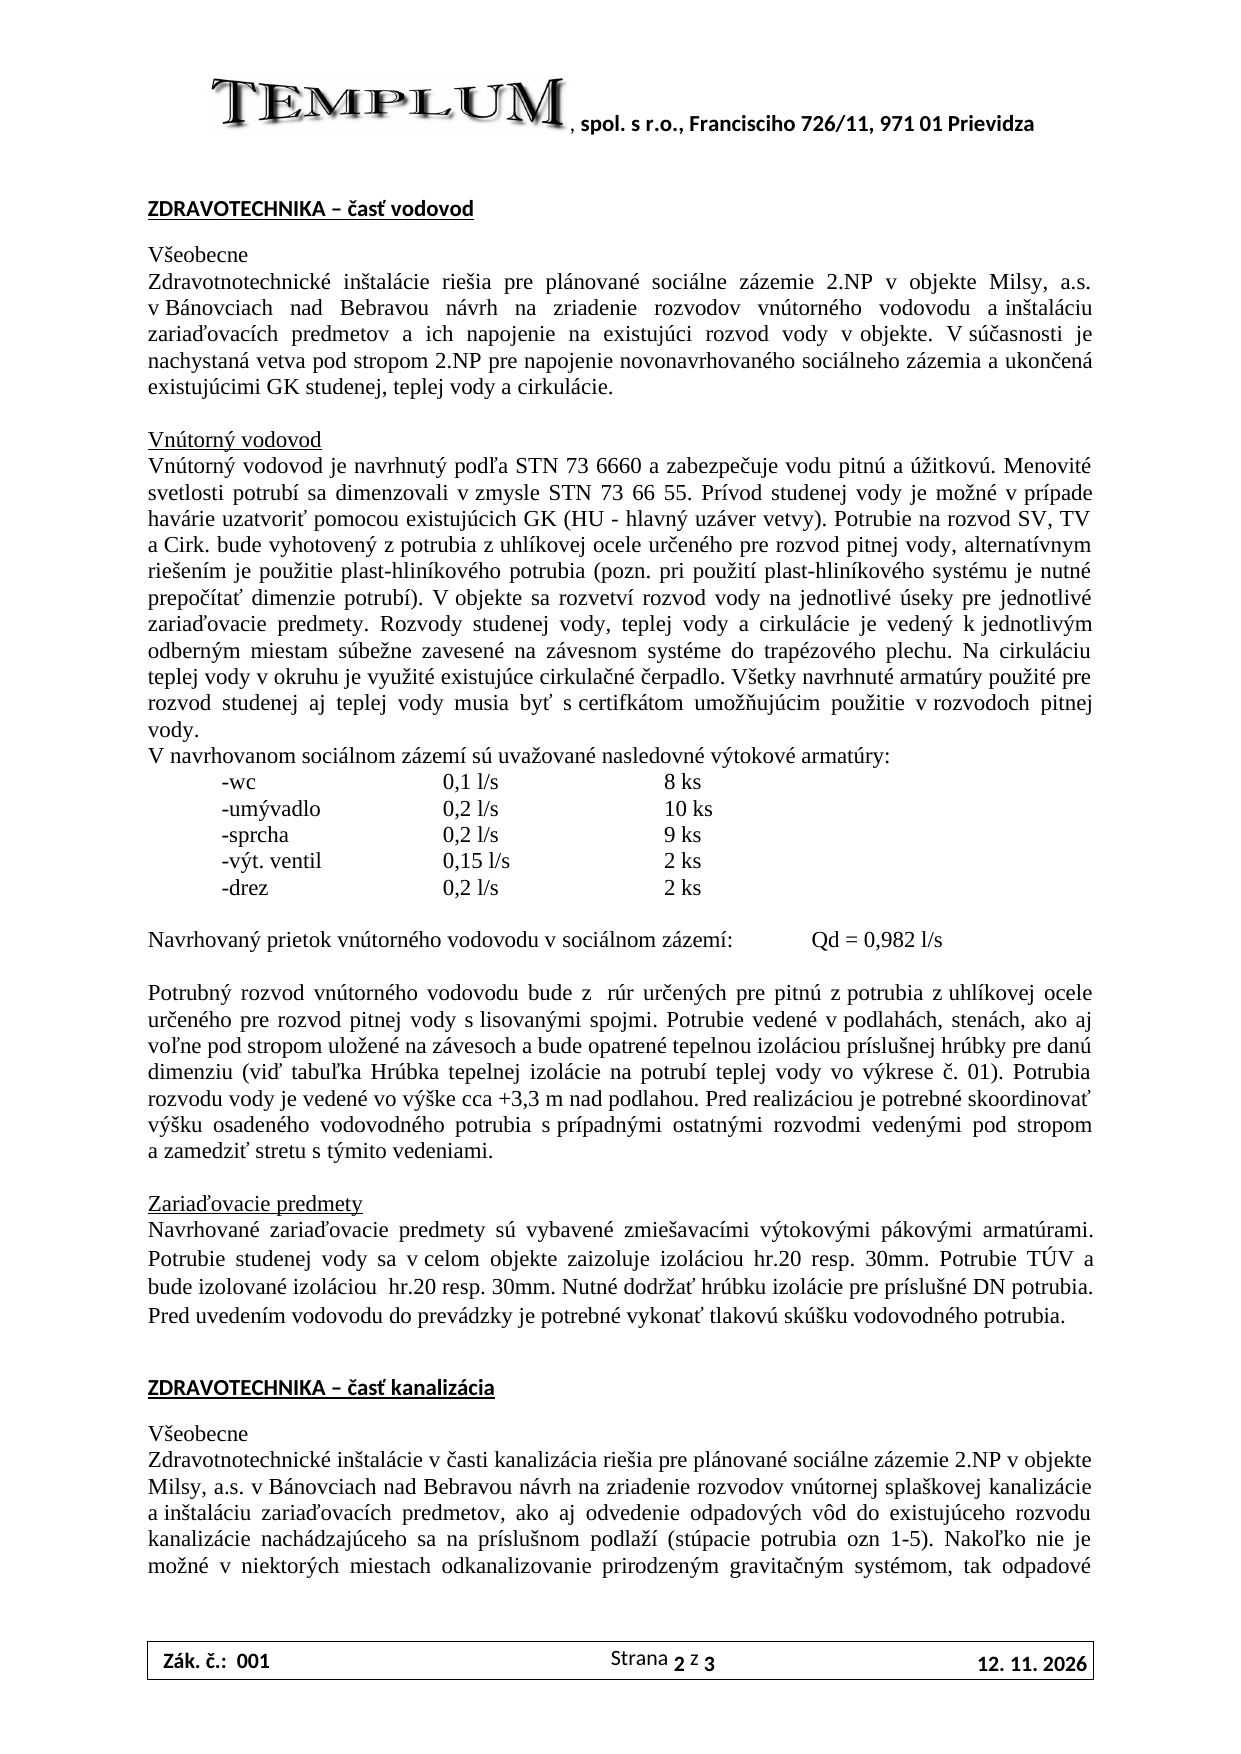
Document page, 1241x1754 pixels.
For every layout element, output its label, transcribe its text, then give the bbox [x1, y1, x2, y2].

text Navrhované zariaďovacie predmety sú vybavené zmiešavacími výtokovými pákovými armatúrami. Potrubie studenej vody sa v celom objekte zaizoluje izoláciou hr.20 resp. 30mm. Potrubie TÚV a bude izolované izoláciou hr.20 resp. 30mm. Nutné dodržať hrúbku izolácie pre príslušné DN potrubia. Pred uvedením vodovodu do prevádzky je potrebné vykonať tlakovú skúšku vodovodného potrubia. [148, 1216, 1095, 1328]
text -drez 0,2 l/s 2 ks [148, 874, 1093, 900]
picture [205, 73, 570, 132]
text Navrhovaný prietok vnútorného vodovodu v sociálnom zázemí: Qd = 0,982 l/s [148, 927, 1093, 953]
text Všeobecne [148, 241, 1093, 268]
text ZDRAVOTECHNIKA – časť kanalizácia [148, 1373, 1093, 1401]
text -sprcha 0,2 l/s 9 ks [148, 821, 1093, 847]
text -wc 0,1 l/s 8 ks [148, 768, 1093, 795]
text Všeobecne [148, 1420, 1093, 1446]
text -umývadlo 0,2 l/s 10 ks [148, 795, 1093, 821]
text V navrhovanom sociálnom zázemí sú uvažované nasledovné výtokové armatúry: [148, 742, 1093, 768]
text ZDRAVOTECHNIKA – časť vodovod [148, 194, 1093, 222]
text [148, 1446, 1093, 1578]
text Vnútorný vodovod [148, 426, 1093, 452]
text Vnútorný vodovod je navrhnutý podľa STN 73 zabezpečuje vodu pitnú a úžitkovú. Menovité svetlosti potrubí sa dimenzovali v zmysle STN 73 66 55. Prívod studenej vody je možné v prípade havárie uzatvoriť pomocou existujúcich GK (HU - hlavný uzáver vetvy). Potrubie na rozvod SV, TV a Cirk. bude vyhotovený z potrubia z uhlíkovej ocele určeného pre rozvod pitnej vody, alternatívnym riešením je použitie plast-hliníkového potrubia (pozn. pri použití plast-hliníkového systému je nutné prepočítať dimenzie potrubí). V objekte sa rozvetví rozvod vody na jednotlivé úseky pre jednotlivé zariaďovacie predmety. Rozvody studenej vody, teplej vody a cirkulácie je vedený k jednotlivým odberným miestam súbežne zavesené na závesnom systéme do trapézového plechu. Na cirkuláciu teplej vody v okruhu je využité existujúce cirkulačné čerpadlo. Všetky navrhnuté armatúry použité pre rozvod studenej aj teplej vody musia byť s certifkátom umožňujúcim použitie v rozvodoch pitnej vody. [148, 452, 1093, 742]
text -výt. ventil 0,15 l/s 2 ks [148, 847, 1093, 874]
text Potrubný rozvod vnútorného vodovodu bude z rúr určených pre pitnú z potrubia z uhlíkovej ocele určeného pre rozvod pitnej vody s lisovanými spojmi. Potrubie vedené v podlahách, stenách, ako aj voľne pod stropom uložené na závesoch a bude opatrené tepelnou izoláciou príslušnej hrúbky pre danú dimenziu (viď tabuľka Hrúbka tepelnej izolácie na potrubí teplej vody vo výkrese č. 01). Potrubia rozvodu vody je vedené vo výške cca +3,3 m nad podlahou. Pred realizáciou je potrebné skoordinovať výšku osadeného vodovodného potrubia s prípadnými ostatnými rozvodmi vedenými pod stropom a zamedziť stretu s týmito vedeniami. [148, 979, 1093, 1164]
text Zdravotnotechnické inštalácie riešia pre plánované sociálne zázemie 2.NP v objekte Milsy, a.s. v Bánovciach nad Bebravou návrh na zriadenie rozvodov vnútorného vodovodu a inštaláciu zariaďovacích predmetov a ich napojenie na existujúci rozvod vody v objekte. V súčasnosti je nachystaná vetva pod stropom 2.NP pre napojenie novonavrhovaného sociálneho zázemia a ukončená existujúcimi GK studenej, teplej vody a cirkulácie. [148, 268, 1093, 399]
text Zariaďovacie predmety [148, 1190, 1093, 1216]
